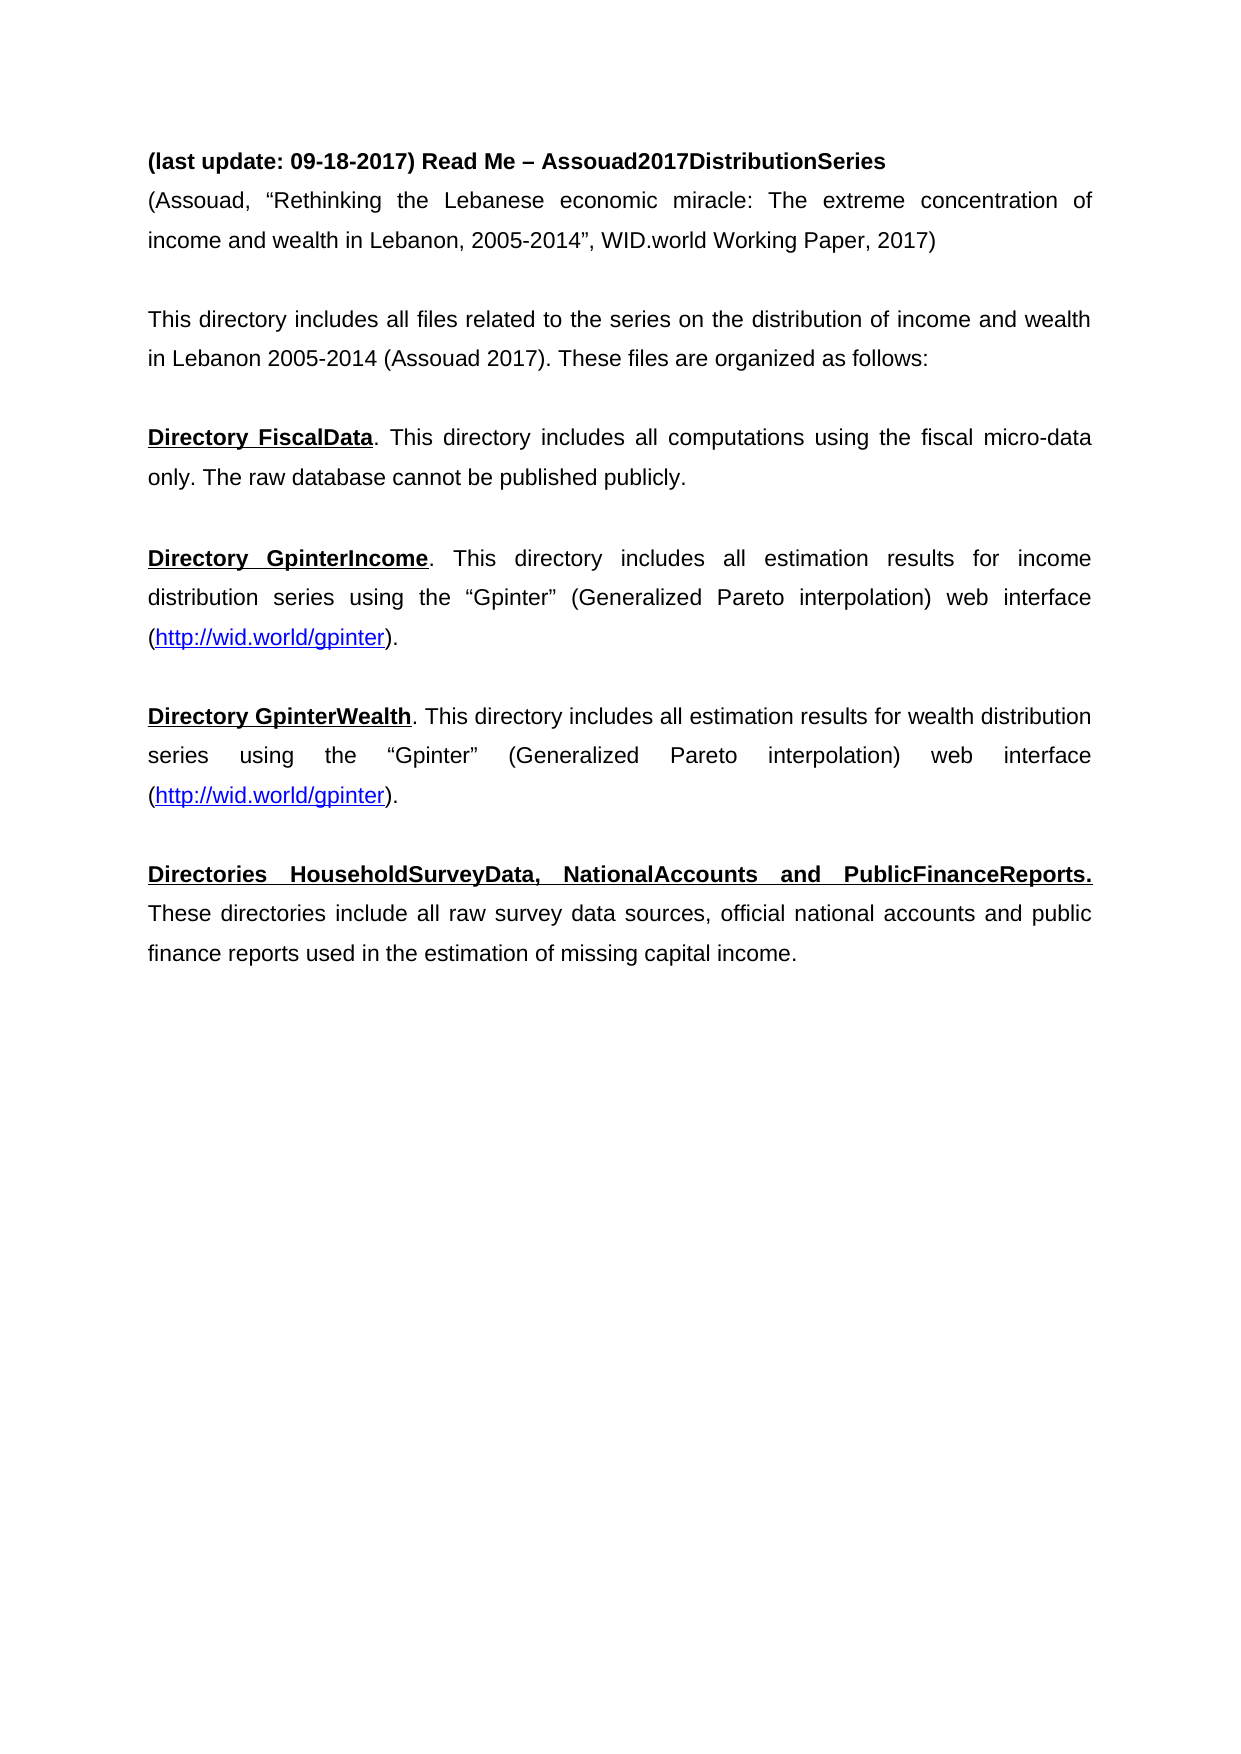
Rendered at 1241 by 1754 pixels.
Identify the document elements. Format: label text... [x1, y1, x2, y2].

text Directory GpinterIncome. This directory includes all estimation results for income distribution series using the “Gpinter” (Generalized Pareto interpolation) web interface (http://wid.world/gpinter). [148, 545, 1093, 650]
text Directories HouseholdSurveyData, NationalAccounts and PublicFinanceReports. These directories include all raw survey data sources, official national accounts and public finance reports used in the estimation of missing capital income. [148, 885, 1093, 966]
text (last update: 09-18-2017) Read Me – Assouad2017DistributionSeries [148, 148, 1093, 174]
text Directory GpinterWealth. This directory includes all estimation results for wealth distribution series using the “Gpinter” (Generalized Pareto interpolation) web interface (http://wid.world/gpinter). [148, 703, 1093, 808]
text Directory FiscalData. This directory includes all computations using the fiscal micro-data only. The raw database cannot be published publicly. [148, 424, 1093, 490]
text Directories HouseholdSurveyData, NationalAccounts and PublicFinanceReports. These directories include all raw survey data sources, official national accounts and public finance reports used in the estimation of missing capital income. [148, 861, 1093, 884]
text This directory includes all files related to the series on the distribution of income and wealth in Lebanon 2005-2014 (Assouad 2017). These files are organized as follows: [148, 306, 1093, 371]
text (Assouad, “Rethinking the Lebanese economic miracle: The extreme concentration of income and wealth in Lebanon, 2005-2014”, WID.world Working Paper, 2017) [148, 187, 1093, 253]
